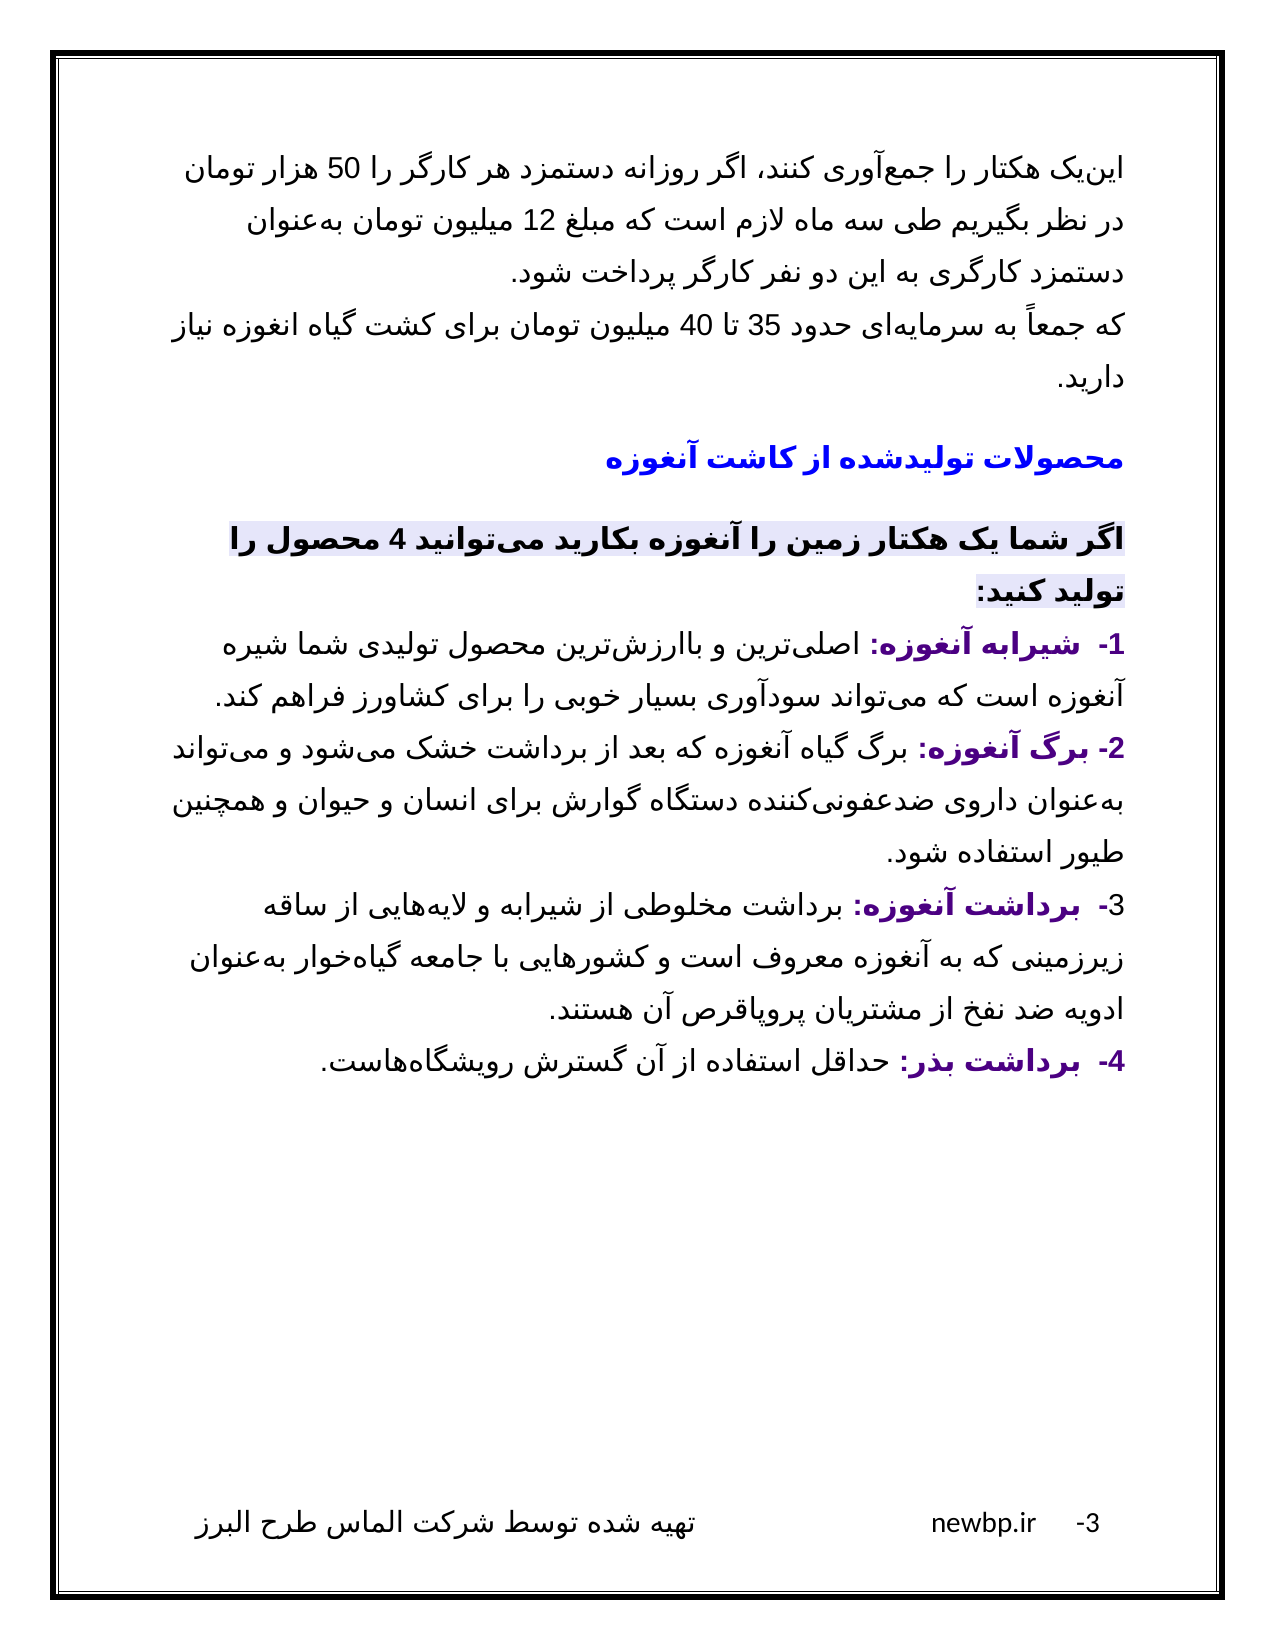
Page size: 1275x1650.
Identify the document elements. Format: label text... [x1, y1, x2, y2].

subtitle محصولات تولیدشده از کاشت آنغوزه [150, 440, 1125, 475]
text اگر شما یک هکتار زمین را آنغوزه بکارید می‌توانید 4 محصول را تولید کنید: 1- شیرابه آنغوزه: اصلی‌ترین و باارزش‌ترین محصول تولیدی شما شیره آنغوزه است که می‌تواند سودآوری بسیار خوبی را برای کشاورز فراهم کند. 2- برگ آنغوزه: برگ گیاه آنغوزه که بعد از برداشت خشک می‌شود و می‌تواند به‌عنوان داروی ضدعفونی‌کننده دستگاه گوارش برای انسان و حیوان و همچنین طیور استفاده شود. 3- برداشت آنغوزه: برداشت مخلوطی از شیرابه و لایه‌هایی از ساقه زیرزمینی که به آنغوزه معروف است و کشورهایی با جامعه گیاه‌خوار به‌عنوان ادویه ضد نفخ از مشتریان پروپاقرص آن هستند. 4- برداشت بذر: حداقل استفاده از آن گسترش رویشگاه‌هاست. [150, 521, 1125, 1078]
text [150, 150, 1125, 393]
